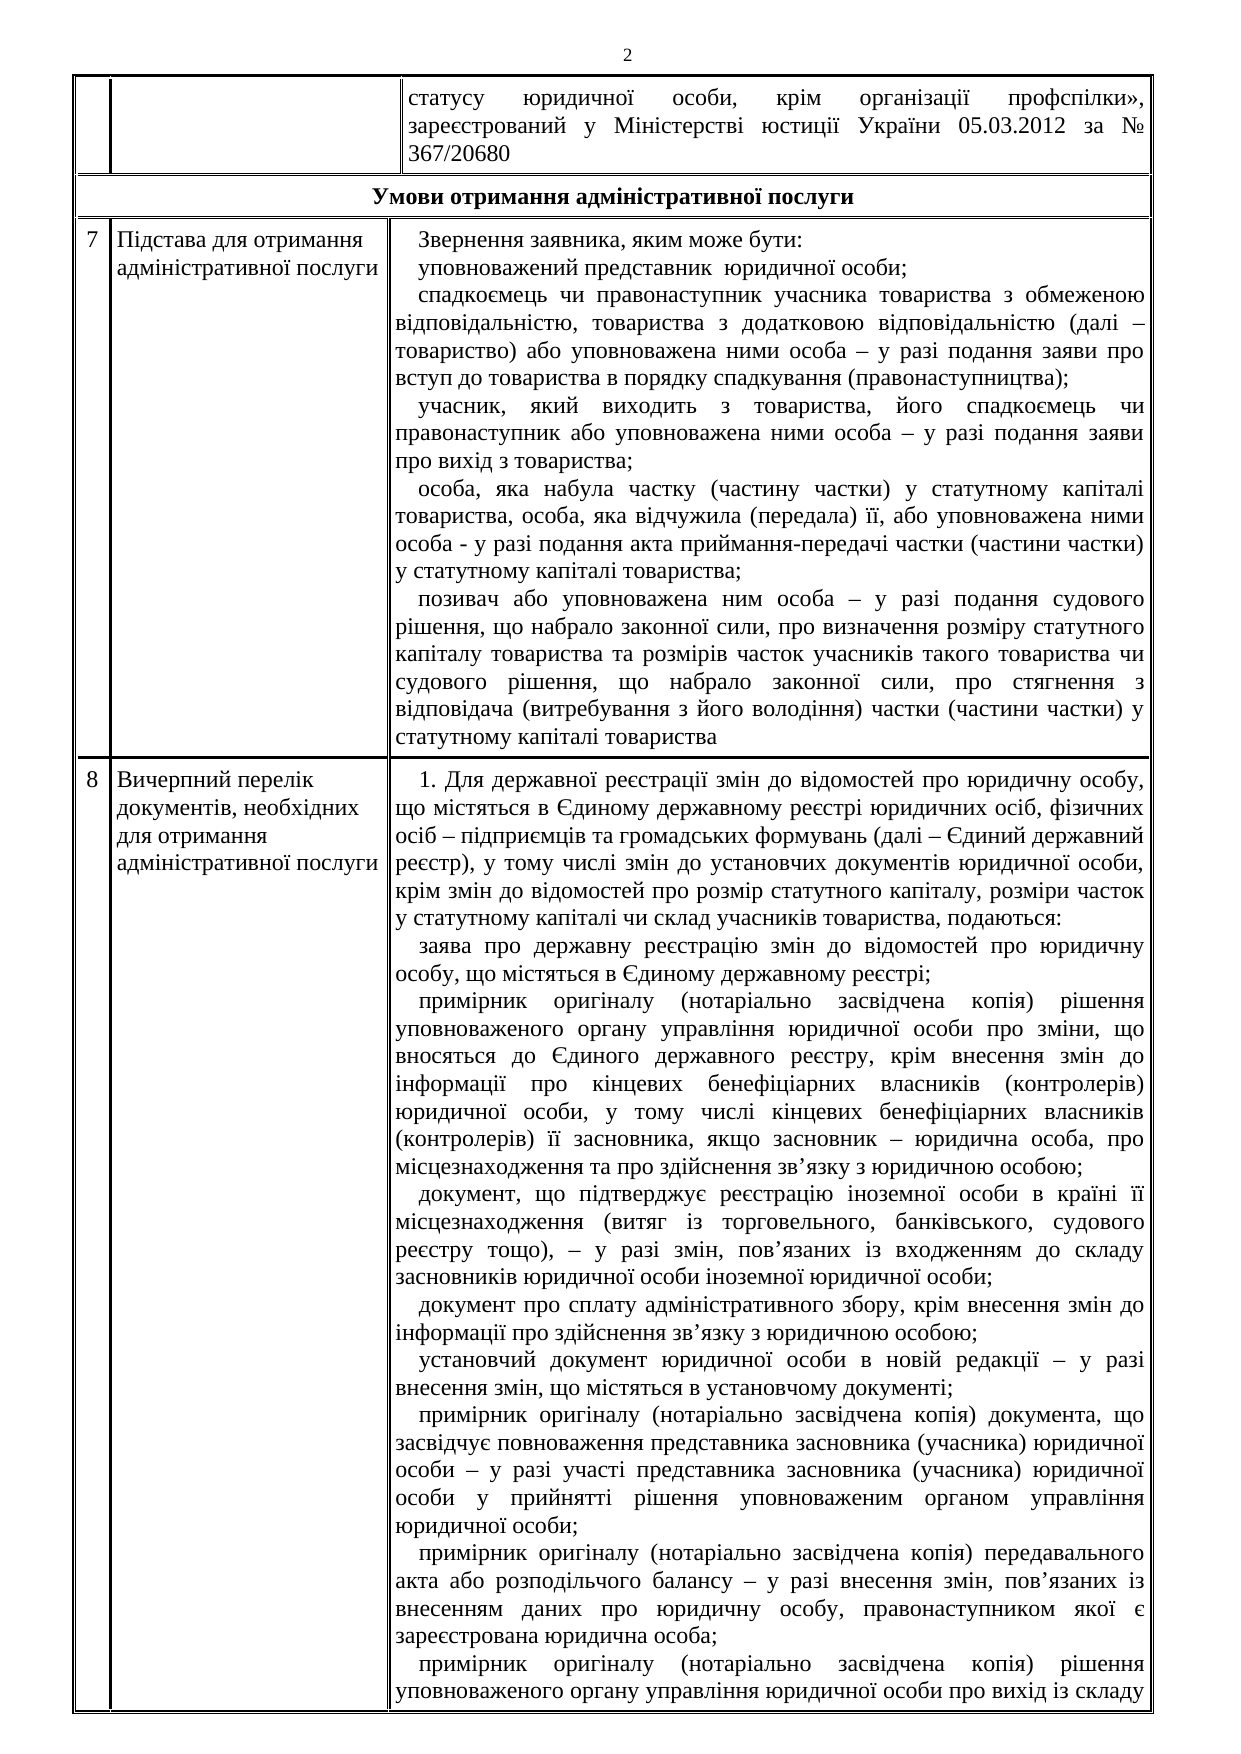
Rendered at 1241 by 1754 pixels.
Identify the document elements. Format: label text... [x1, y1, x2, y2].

table_cell 8 [76, 756, 110, 1710]
table_cell 6 [76, 77, 110, 172]
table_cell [402, 77, 1150, 172]
table_cell Підстава для отримання адміністративної послуги [112, 219, 387, 756]
table_cell Звернення заявника, яким може бути: уповноважений представник юридичної особи; спадкоємець чи правонаступник учасника товариства з обмеженою відповідальністю, товариства з додатковою відповідальністю (далі – товариство) або уповноважена ними особа – у разі подання заяви про вступ до товариства в порядку спадкування (правонаступництва); учасник, який виходить з товариства, його спадкоємець чи правонаступник або уповноважена ними особа – у разі подання заяви про вихід з товариства; особа, яка набула частку (частину частки) у статутному капіталі товариства, особа, яка відчужила (передала) її, або уповноважена ними особа - у разі подання акта приймання-передачі частки (частини частки) у статутному капіталі товариства; позивач або уповноважена ним особа – у разі подання судового рішення, що набрало законної сили, про визначення розміру статутного капіталу товариства та розмірів часток учасників такого товариства чи судового рішення, що набрало законної сили, про стягнення з відповідача (витребування з його володіння) частки (частини частки) у статутному капіталі товариства [389, 216, 1152, 756]
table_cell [110, 77, 402, 172]
table_cell Умови отримання адміністративної послуги [76, 173, 1151, 216]
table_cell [110, 756, 389, 1710]
table_cell 7 [74, 216, 110, 756]
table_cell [389, 756, 1150, 1710]
